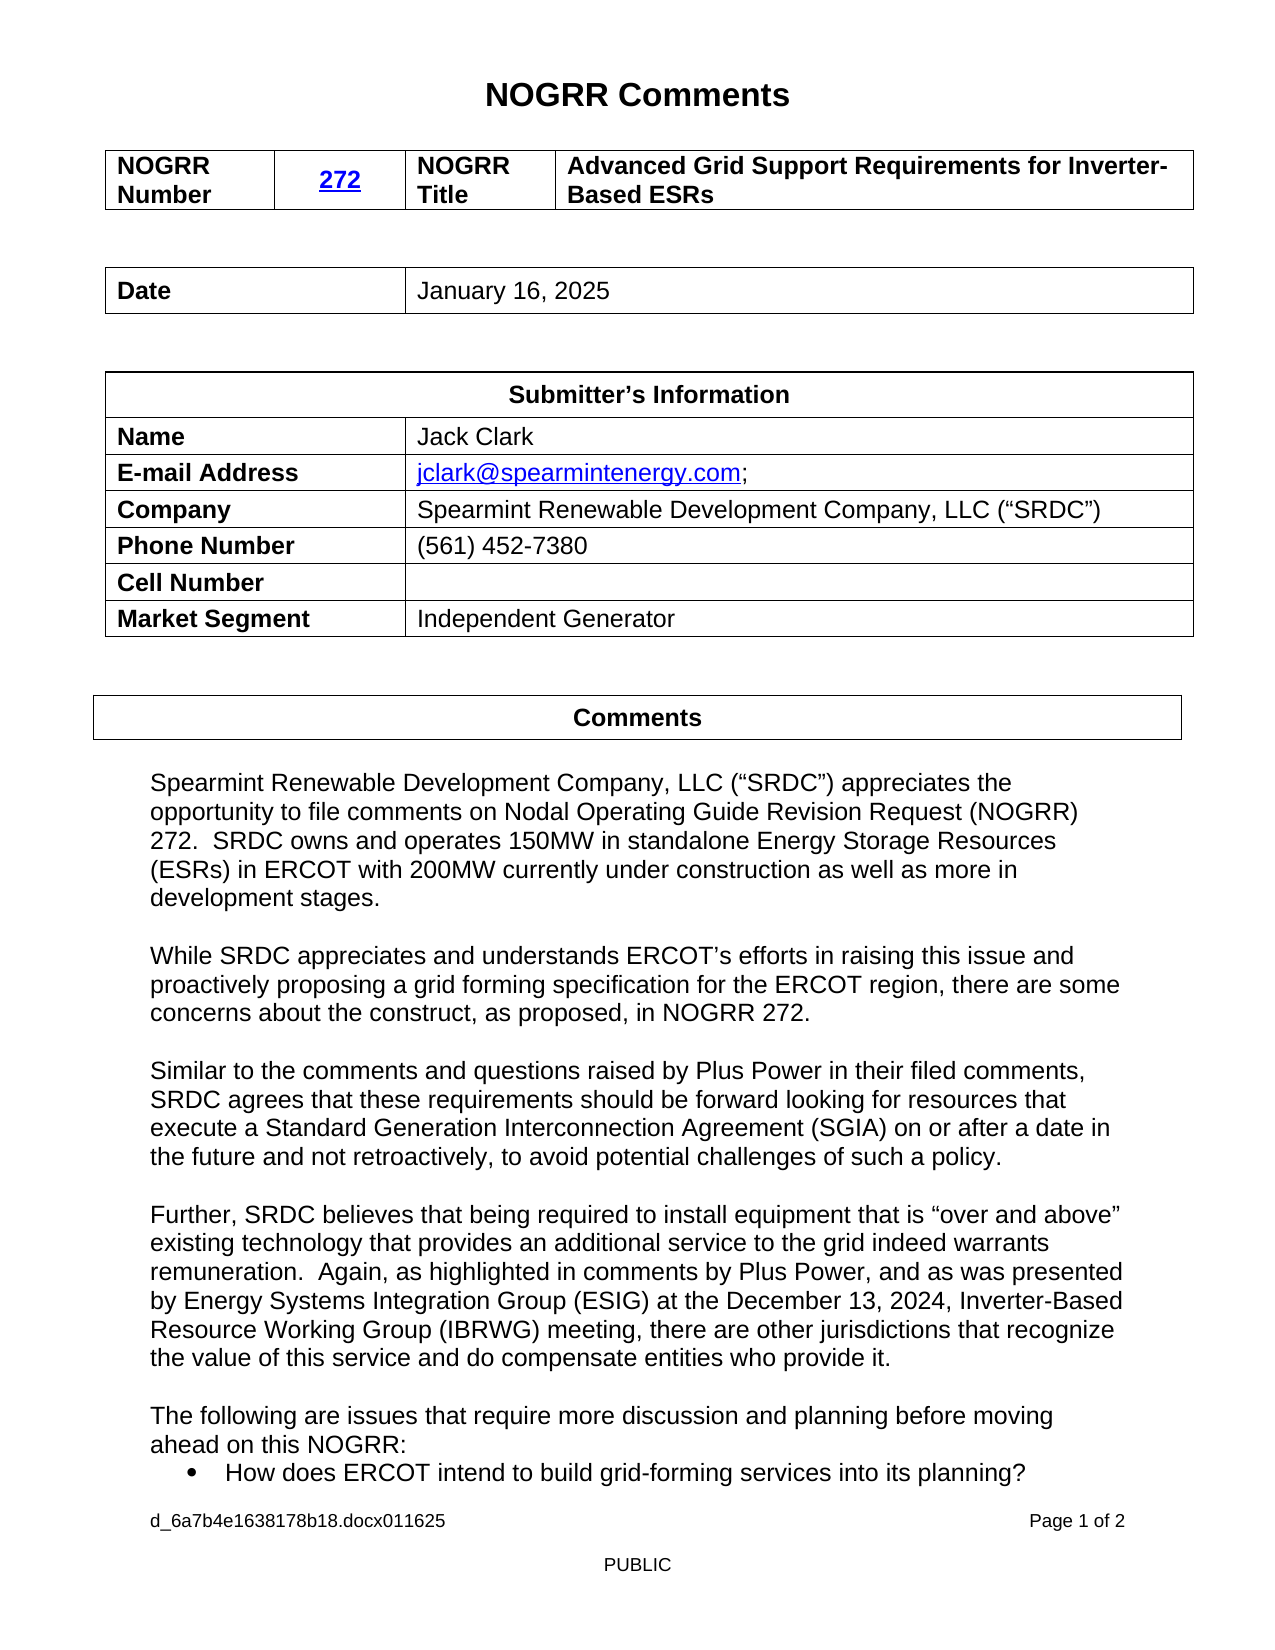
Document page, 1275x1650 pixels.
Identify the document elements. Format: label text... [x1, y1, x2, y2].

table_cell Jack Clark [406, 418, 1193, 454]
text While SRDC appreciates and understands ERCOT’s efforts in raising this issue and proactively proposing a grid forming specification for the ERCOT region, there are some concerns about the construct, as proposed, in NOGRR 272. [150, 941, 1125, 1027]
text Further, SRDC believes that being required to install equipment that is “over and above” existing technology that provides an additional service to the grid indeed warrants remuneration. Again, as highlighted in comments by Plus Power, and as was presented by Energy Systems Integration Group (ESIG) at the December 13, 2024, Inverter-Based Resource Working Group (IBRWG) meeting, there are other jurisdictions that recognize the value of this service and do compensate entities who provide it. [150, 1199, 1125, 1372]
table_header NOGRR Number [106, 151, 274, 208]
text The following are issues that require more discussion and planning before moving ahead on this NOGRR: [150, 1401, 1125, 1458]
table_cell E-mail Address [106, 455, 405, 490]
table_cell jclark@spearmintenergy.com; [406, 455, 1193, 490]
list How does ERCOT intend to build grid-forming services into its planning? [187, 1458, 1125, 1487]
table_header January 16, 2025 [406, 268, 1193, 313]
table_cell Name [106, 418, 405, 454]
table_cell Cell Number [106, 564, 405, 599]
table_cell Market Segment [106, 601, 405, 636]
text Spearmint Renewable Development Company, LLC (“SRDC”) appreciates the opportunity to file comments on Nodal Operating Guide Revision Request (NOGRR) 272. SRDC owns and operates 150MW in standalone Energy Storage Resources (ESRs) in ERCOT with 200MW currently under construction as well as more in development stages. [150, 768, 1125, 912]
table_cell [406, 564, 1193, 599]
table_cell (561) 452-7380 [406, 528, 1193, 563]
table_header Date [106, 268, 405, 313]
table_cell Spearmint Renewable Development Company, LLC (“SRDC”) [406, 491, 1193, 527]
table_cell Independent Generator [406, 601, 1193, 636]
table_cell Company [106, 491, 405, 527]
table_header NOGRR Title [406, 151, 555, 208]
table_header Comments [94, 696, 1181, 738]
table_header 272 [275, 151, 405, 208]
table_header Advanced Grid Support Requirements for Inverter-Based ESRs [556, 151, 1193, 208]
table_cell Phone Number [106, 528, 405, 563]
text Similar to the comments and questions raised by Plus Power in their filed comments, SRDC agrees that these requirements should be forward looking for resources that execute a Standard Generation Interconnection Agreement (SGIA) on or after a date in the future and not retroactively, to avoid potential challenges of such a policy. [150, 1056, 1125, 1171]
table_header Submitter’s Information [106, 373, 1193, 417]
